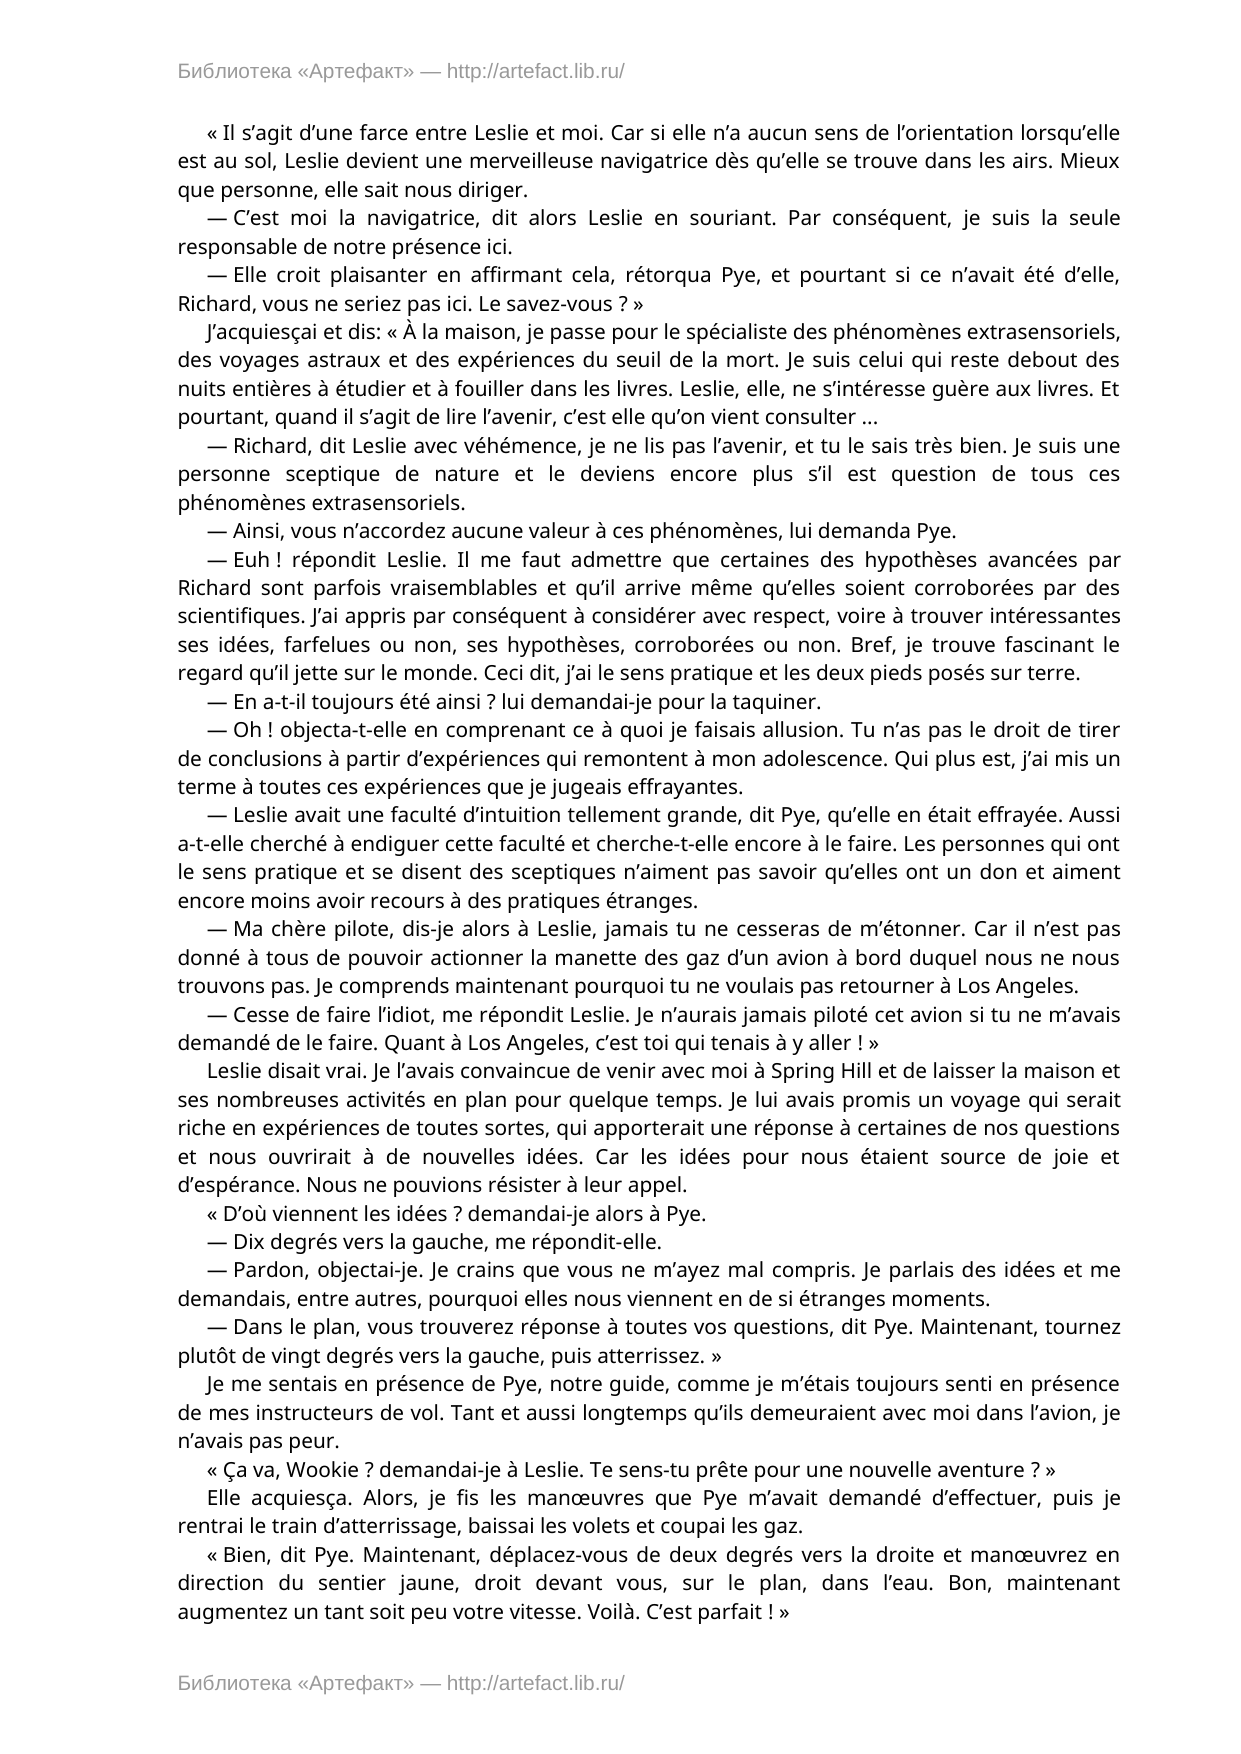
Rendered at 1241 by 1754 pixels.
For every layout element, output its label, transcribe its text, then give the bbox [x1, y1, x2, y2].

text « Bien, dit Pye. Maintenant, déplacez-vous de deux degrés vers la droite et manœuvrez en direction du sentier jaune, droit devant vous, sur le plan, dans l’eau. Bon, maintenant augmentez un tant soit peu votre vitesse. Voilà. C’est parfait ! » [177, 1540, 1122, 1625]
text — Elle croit plaisanter en affirmant cela, rétorqua Pye, et pourtant si ce n’avait été d’elle, Richard, vous ne seriez pas ici. Le savez-vous ? » [177, 260, 1122, 317]
text Je me sentais en présence de Pye, notre guide, comme je m’étais toujours senti en présence de mes instructeurs de vol. Tant et aussi longtemps qu’ils demeuraient avec moi dans l’avion, je n’avais pas peur. [177, 1369, 1122, 1455]
text — Pardon, objectai-je. Je crains que vous ne m’ayez mal compris. Je parlais des idées et me demandais, entre autres, pourquoi elles nous viennent en de si étranges moments. [177, 1256, 1122, 1312]
text « Ça va, Wookie ? demandai-je à Leslie. Te sens-tu prête pour une nouvelle aventure ? » [177, 1455, 1122, 1483]
text — Dans le plan, vous trouverez réponse à toutes vos questions, dit Pye. Maintenant, tournez plutôt de vingt degrés vers la gauche, puis atterrissez. » [177, 1312, 1122, 1369]
text — Oh ! objecta-t-elle en comprenant ce à quoi je faisais allusion. Tu n’as pas le droit de tirer de conclusions à partir d’expériences qui remontent à mon adolescence. Qui plus est, j’ai mis un terme à toutes ces expériences que je jugeais effrayantes. [177, 715, 1122, 801]
text — Cesse de faire l’idiot, me répondit Leslie. Je n’aurais jamais piloté cet avion si tu ne m’avais demandé de le faire. Quant à Los Angeles, c’est toi qui tenais à y aller ! » [177, 1000, 1122, 1057]
text — Ainsi, vous n’accordez aucune valeur à ces phénomènes, lui demanda Pye. [177, 516, 1122, 545]
text « Il s’agit d’une farce entre Leslie et moi. Car si elle n’a aucun sens de l’orientation lorsqu’elle est au sol, Leslie devient une merveilleuse navigatrice dès qu’elle se trouve dans les airs. Mieux que personne, elle sait nous diriger. [177, 118, 1122, 203]
text « D’où viennent les idées ? demandai-je alors à Pye. [177, 1199, 1122, 1227]
text J’acquiesçai et dis: « À la maison, je passe pour le spécialiste des phénomènes extrasensoriels, des voyages astraux et des expériences du seuil de la mort. Je suis celui qui reste debout des nuits entières à étudier et à fouiller dans les livres. Leslie, elle, ne s’intéresse guère aux livres. Et pourtant, quand il s’agit de lire l’avenir, c’est elle qu’on vient consulter ... [177, 317, 1122, 431]
text Elle acquiesça. Alors, je fis les manœuvres que Pye m’avait demandé d’effectuer, puis je rentrai le train d’atterrissage, baissai les volets et coupai les gaz. [177, 1483, 1122, 1540]
text — Leslie avait une faculté d’intuition tellement grande, dit Pye, qu’elle en était effrayée. Aussi a-t-elle cherché à endiguer cette faculté et cherche-t-elle encore à le faire. Les personnes qui ont le sens pratique et se disent des sceptiques n’aiment pas savoir qu’elles ont un don et aiment encore moins avoir recours à des pratiques étranges. [177, 801, 1122, 914]
text — Dix degrés vers la gauche, me répondit-elle. [177, 1227, 1122, 1256]
text — Richard, dit Leslie avec véhémence, je ne lis pas l’avenir, et tu le sais très bien. Je suis une personne sceptique de nature et le deviens encore plus s’il est question de tous ces phénomènes extrasensoriels. [177, 431, 1122, 516]
text — C’est moi la navigatrice, dit alors Leslie en souriant. Par conséquent, je suis la seule responsable de notre présence ici. [177, 203, 1122, 260]
text Leslie disait vrai. Je l’avais convaincue de venir avec moi à Spring Hill et de laisser la maison et ses nombreuses activités en plan pour quelque temps. Je lui avais promis un voyage qui serait riche en expériences de toutes sortes, qui apporterait une réponse à certaines de nos questions et nous ouvrirait à de nouvelles idées. Car les idées pour nous étaient source de joie et d’espérance. Nous ne pouvions résister à leur appel. [177, 1057, 1122, 1199]
text — En a-t-il toujours été ainsi ? lui demandai-je pour la taquiner. [177, 687, 1122, 715]
text — Euh ! répondit Leslie. Il me faut admettre que certaines des hypothèses avancées par Richard sont parfois vraisemblables et qu’il arrive même qu’elles soient corroborées par des scientifiques. J’ai appris par conséquent à considérer avec respect, voire à trouver intéressantes ses idées, farfelues ou non, ses hypothèses, corroborées ou non. Bref, je trouve fascinant le regard qu’il jette sur le monde. Ceci dit, j’ai le sens pratique et les deux pieds posés sur terre. [177, 545, 1122, 687]
text — Ma chère pilote, dis-je alors à Leslie, jamais tu ne cesseras de m’étonner. Car il n’est pas donné à tous de pouvoir actionner la manette des gaz d’un avion à bord duquel nous ne nous trouvons pas. Je comprends maintenant pourquoi tu ne voulais pas retourner à Los Angeles. [177, 914, 1122, 1000]
